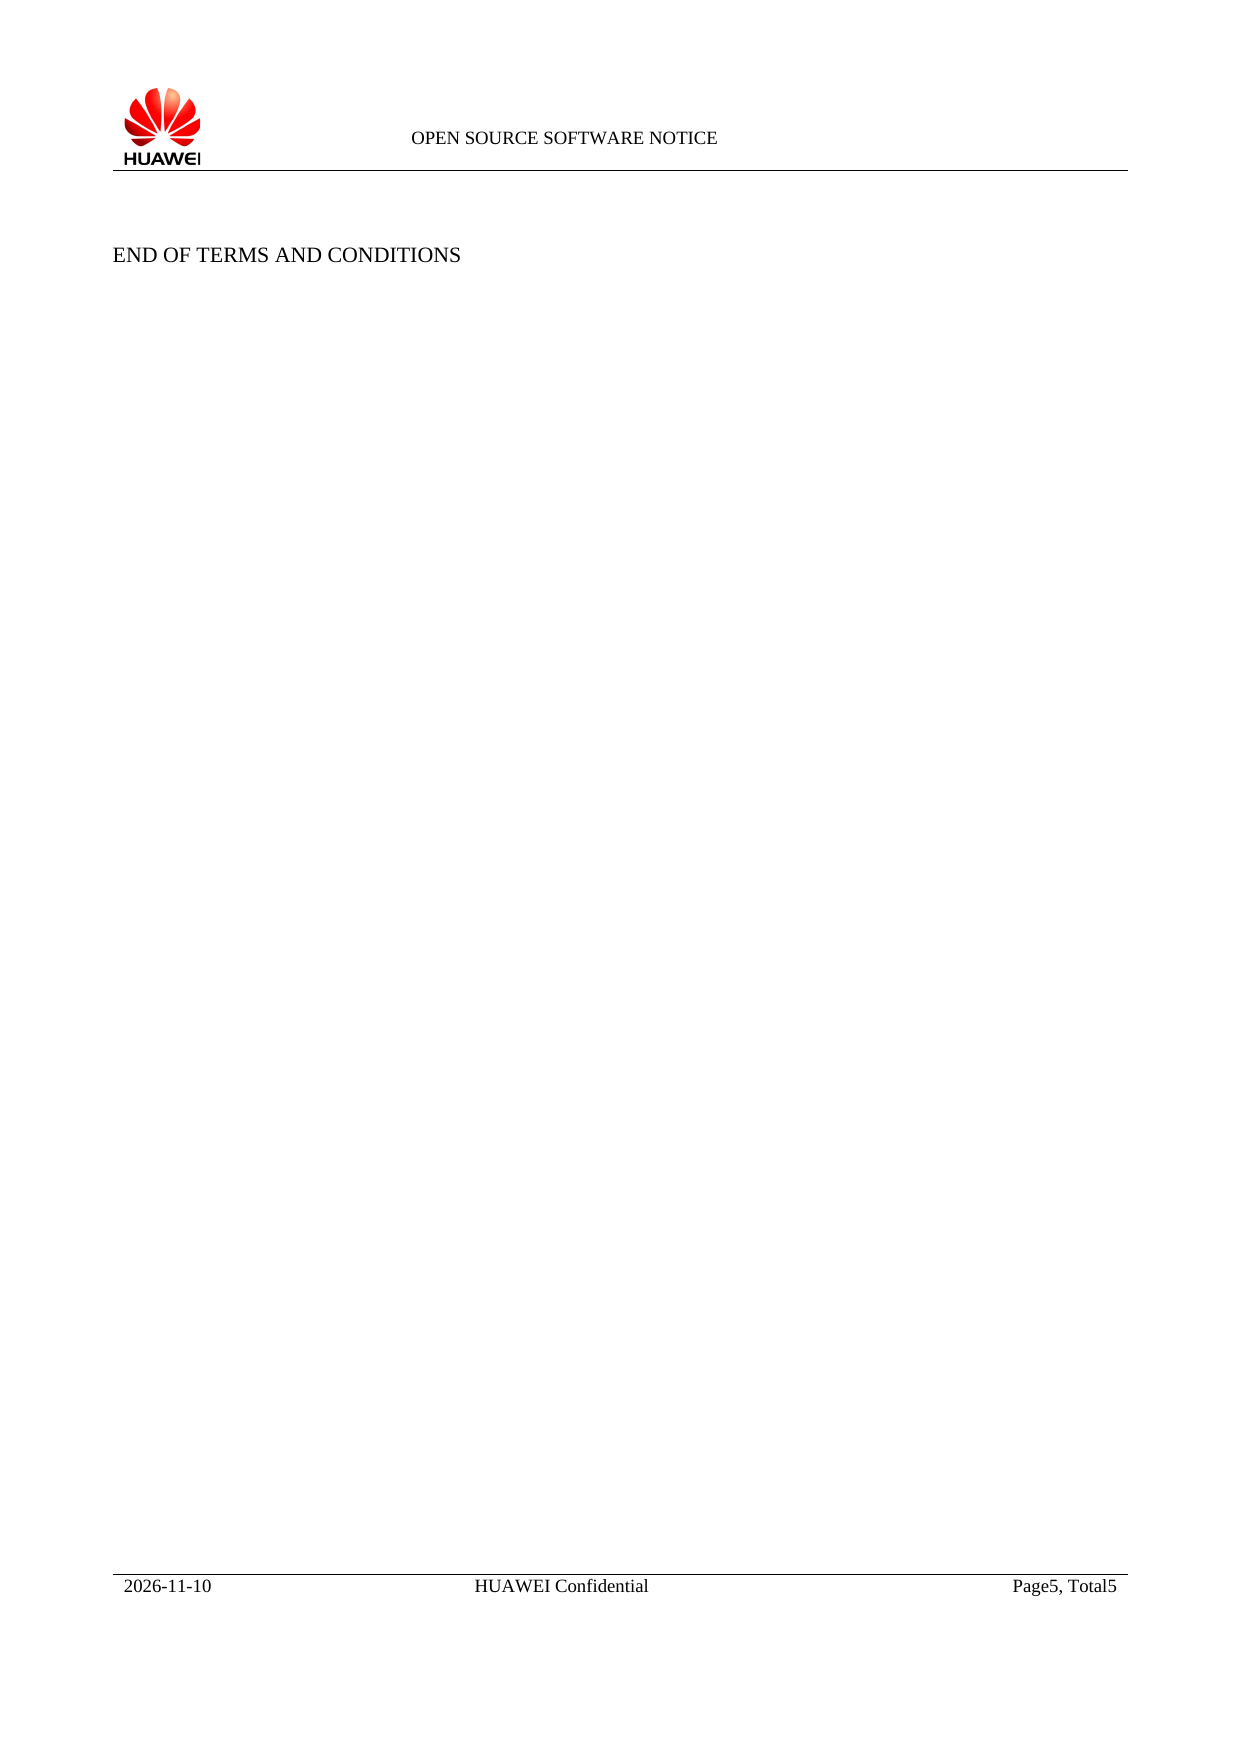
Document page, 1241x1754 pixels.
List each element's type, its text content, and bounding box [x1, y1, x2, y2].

picture [124, 88, 201, 165]
text END OF TERMS AND CONDITIONS [112, 239, 1128, 271]
